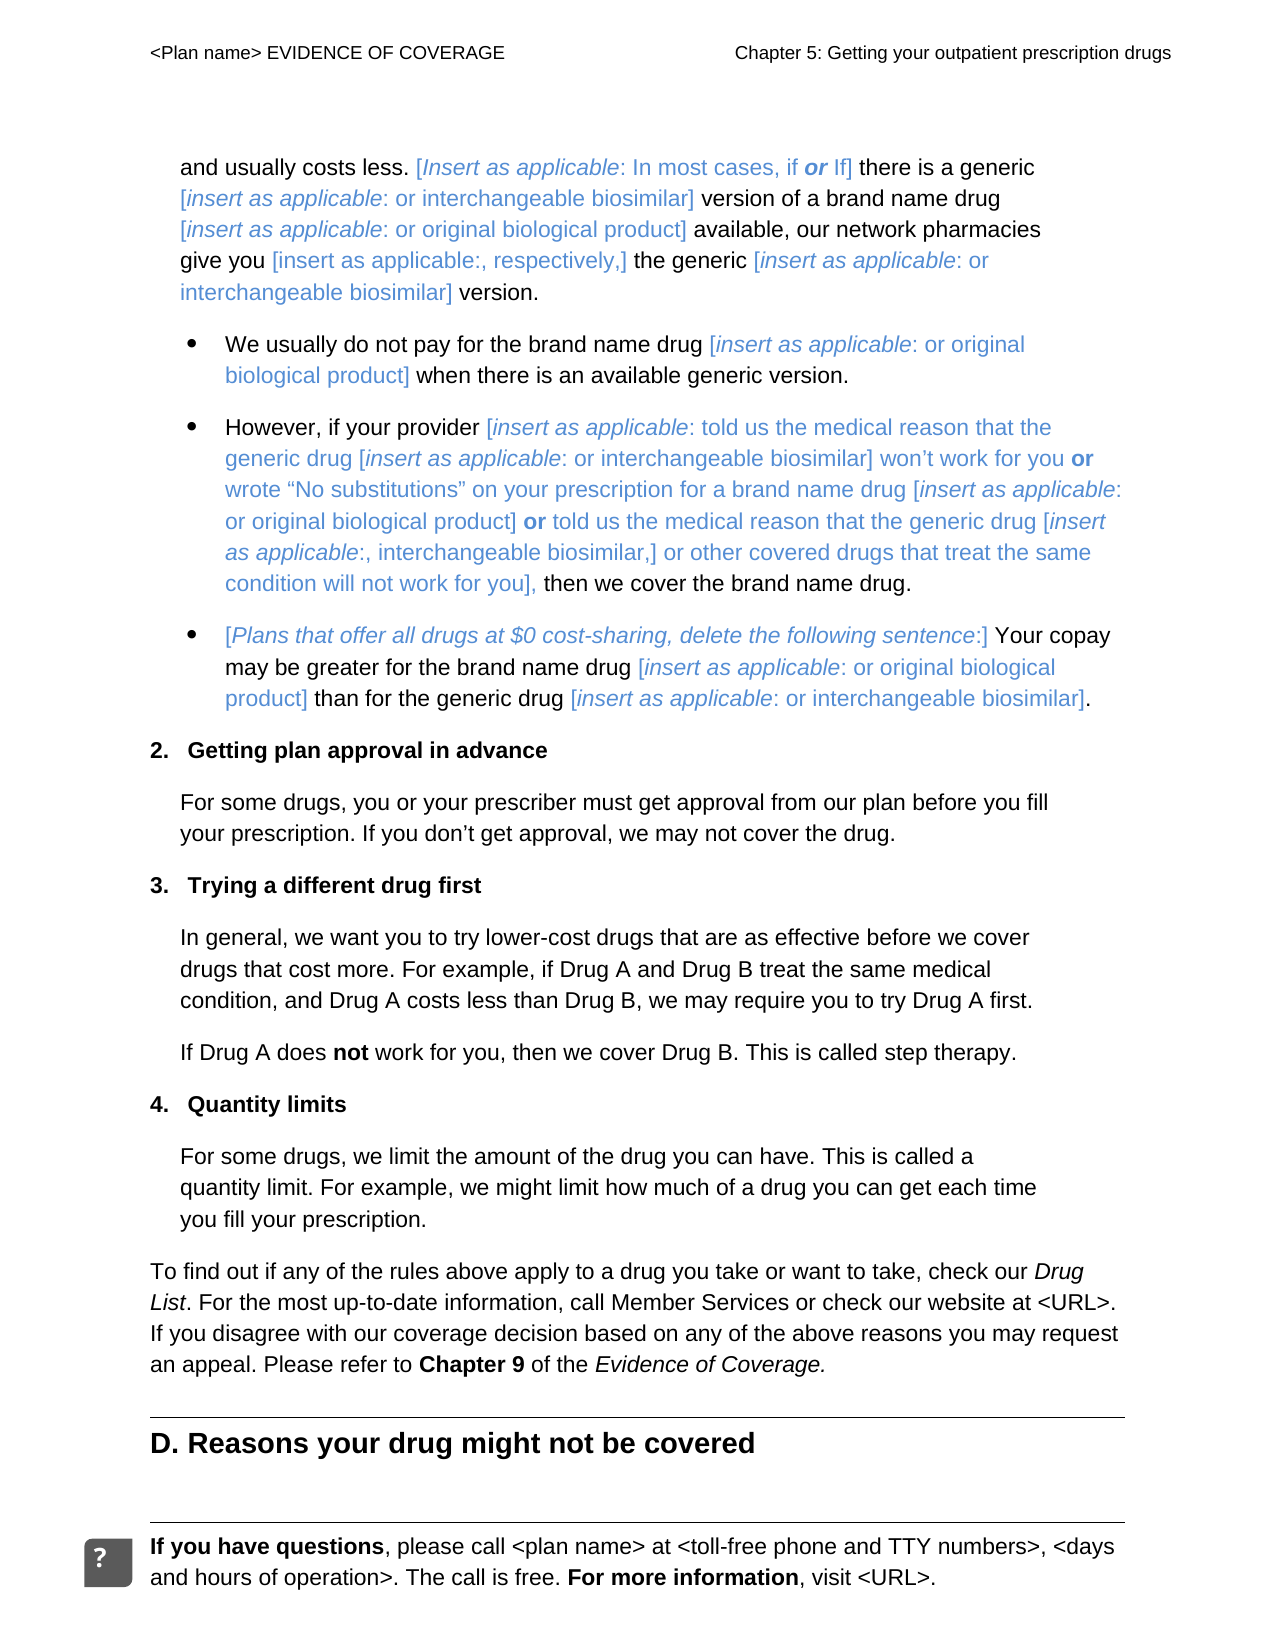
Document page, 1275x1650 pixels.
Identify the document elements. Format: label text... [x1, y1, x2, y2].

list [Plans that offer all drugs at $0 cost-sharing, delete the following sentence:] Your copay may be greater for the brand name drug [insert as applicable: or original biological product] than for the generic drug [insert as applicable: or interchangeable biosimilar]. [187, 619, 1125, 712]
text To find out if any of the rules above apply to a drug you take or want to take, check our Drug List. For the most up-to-date information, call Member Services or check our website at <URL>. If you disagree with our coverage decision based on any of the above reasons you may request an appeal. Please refer to Chapter 9 of the Evidence of Coverage. [150, 1254, 1125, 1379]
text Quantity limits [150, 1087, 1050, 1119]
subtitle Reasons your drug might not be covered [150, 1418, 1125, 1461]
text In general, we want you to try lower-cost drugs that are as effective before we cover drugs that cost more. For example, if Drug A and Drug B treat the same medical condition, and Drug A costs less than Drug B, we may require you to try Drug A first. [180, 921, 1050, 1014]
text If Drug A does not work for you, then we cover Drug B. This is called step therapy. [180, 1035, 1050, 1067]
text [180, 150, 1050, 306]
list We usually do not pay for the brand name drug [insert as applicable: or original biological product] when there is an available generic version. [187, 327, 1125, 389]
list However, if your provider [insert as applicable: told us the medical reason that the generic drug [insert as applicable: or interchangeable biosimilar] won’t work for you or wrote “No substitutions” on your prescription for a brand name drug [insert as applicable: or original biological product] or told us the medical reason that the generic drug [insert as applicable:, interchangeable biosimilar,] or other covered drugs that treat the same condition will not work for you], then we cover the brand name drug. [187, 410, 1125, 598]
text For some drugs, you or your prescriber must get approval from our plan before you fill your prescription. If you don’t get approval, we may not cover the drug. [180, 785, 1050, 848]
text Getting plan approval in advance [150, 733, 1050, 764]
text For some drugs, we limit the amount of the drug you can have. This is called a quantity limit. For example, we might limit how much of a drug you can get each time you fill your prescription. [180, 1139, 1050, 1233]
text Trying a different drug first [150, 869, 1050, 900]
